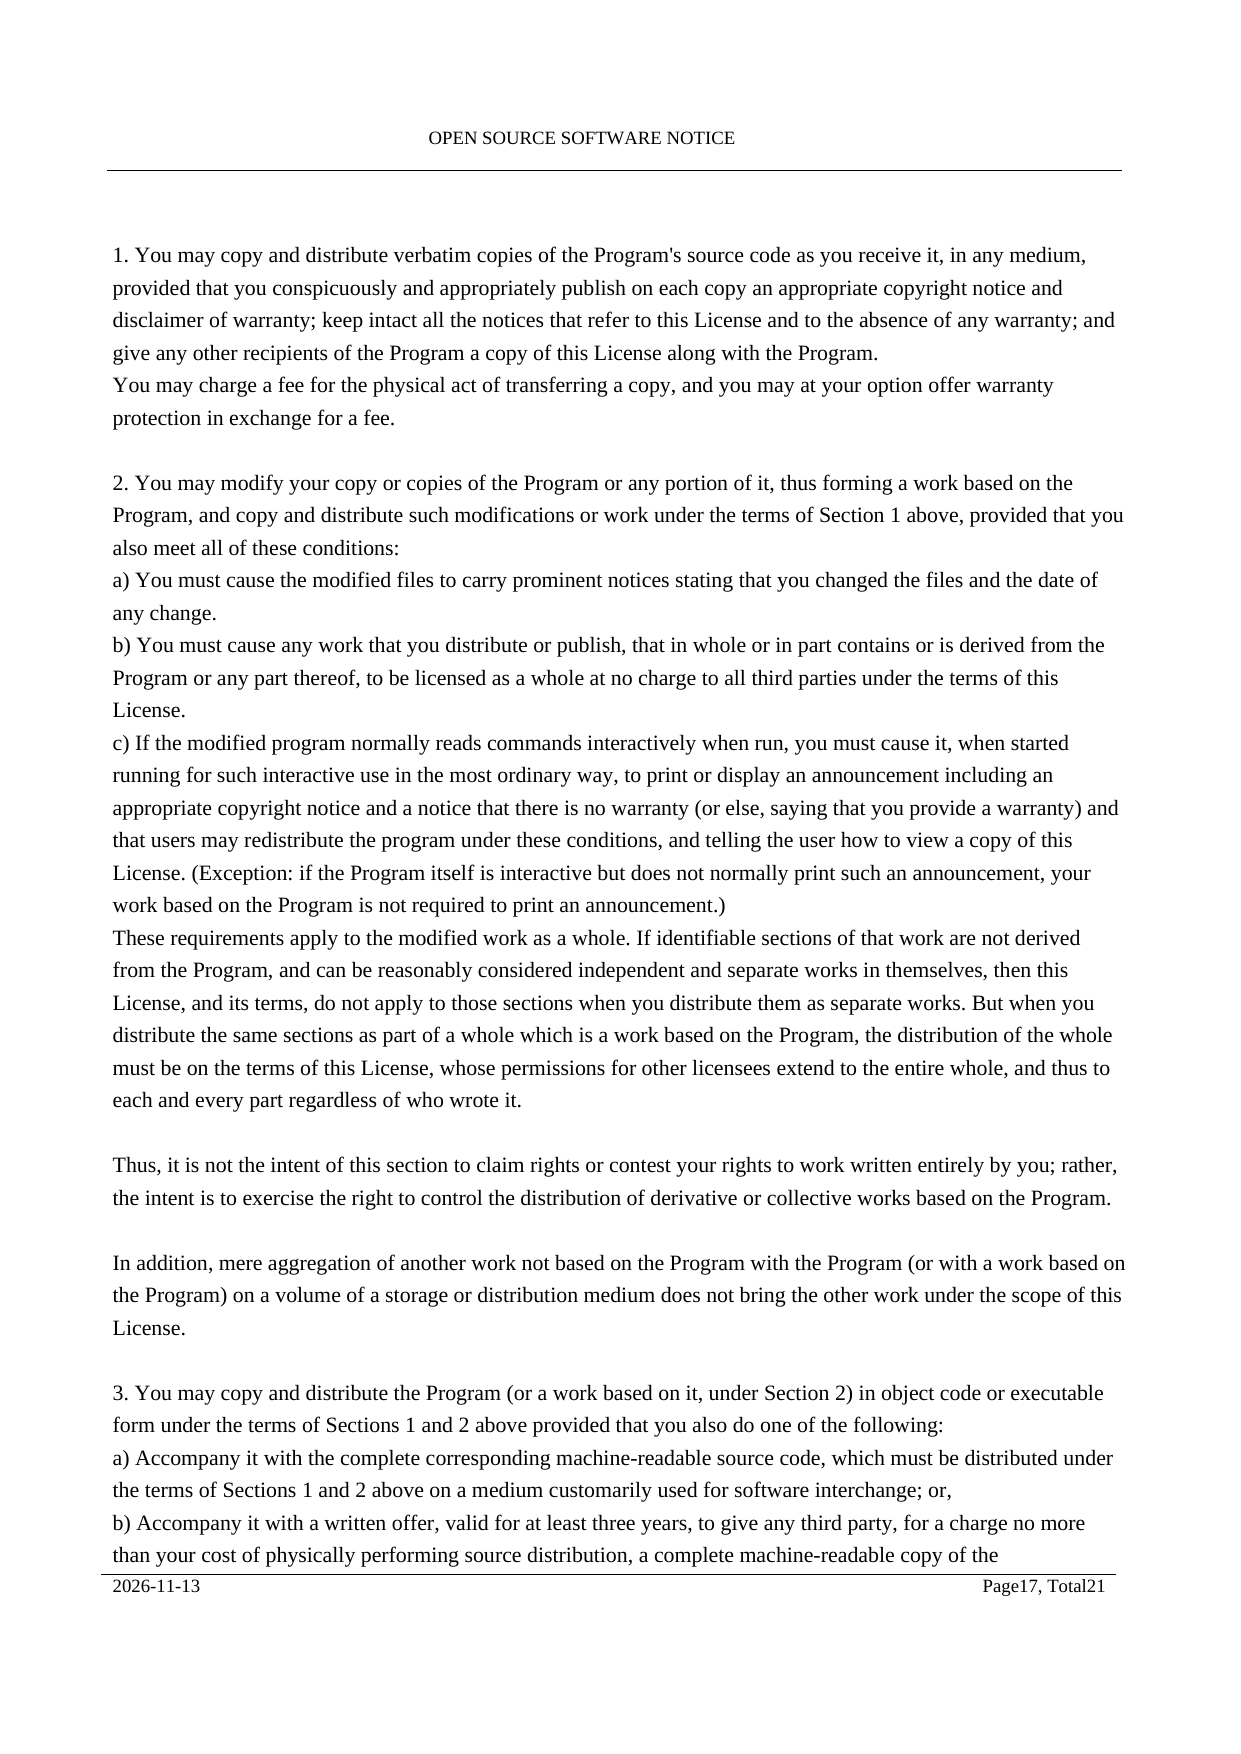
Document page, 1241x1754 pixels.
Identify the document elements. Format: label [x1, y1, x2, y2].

text [112, 206, 1128, 1571]
